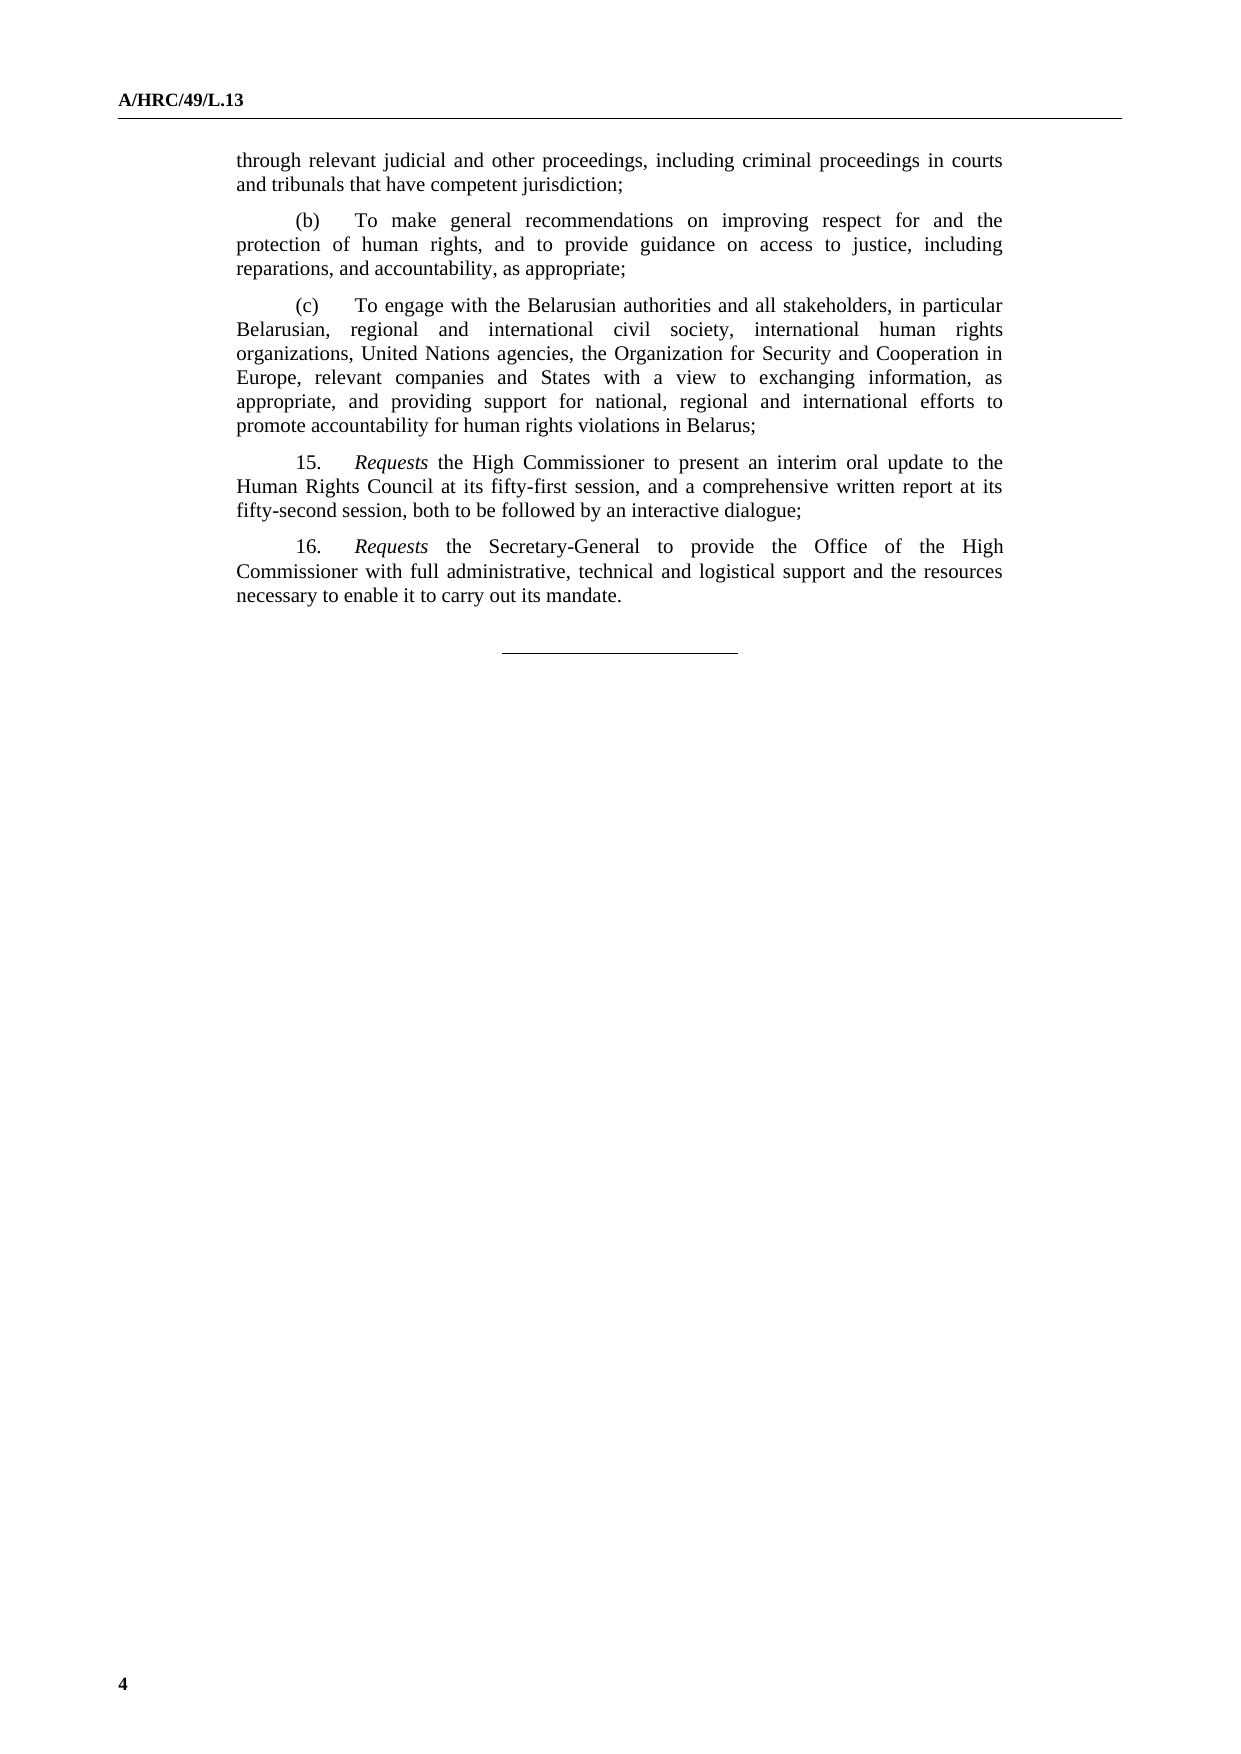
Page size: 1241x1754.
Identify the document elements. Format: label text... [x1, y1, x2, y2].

text (b) To make general recommendations on improving respect for and the protection of human rights, and to provide guidance on access to justice, including reparations, and accountability, as appropriate; [236, 208, 1004, 280]
text 15. Requests the High Commissioner to present an interim oral update to the Human Rights Council at its fifty-first session, and a comprehensive written report at its fifty-second session, both to be followed by an interactive dialogue; [236, 450, 1004, 522]
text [236, 148, 1004, 196]
text 16. Requests the Secretary-General to provide the Office of the High Commissioner with full administrative, technical and logistical support and the resources necessary to enable it to carry out its mandate. [236, 534, 1004, 607]
text (c) To engage with the Belarusian authorities and all stakeholders, in particular Belarusian, regional and international civil society, international human rights organizations, United Nations agencies, the Organization for Security and Cooperation in Europe, relevant companies and States with a view to exchanging information, as appropriate, and providing support for national, regional and international efforts to promote accountability for human rights violations in Belarus; [236, 293, 1004, 437]
